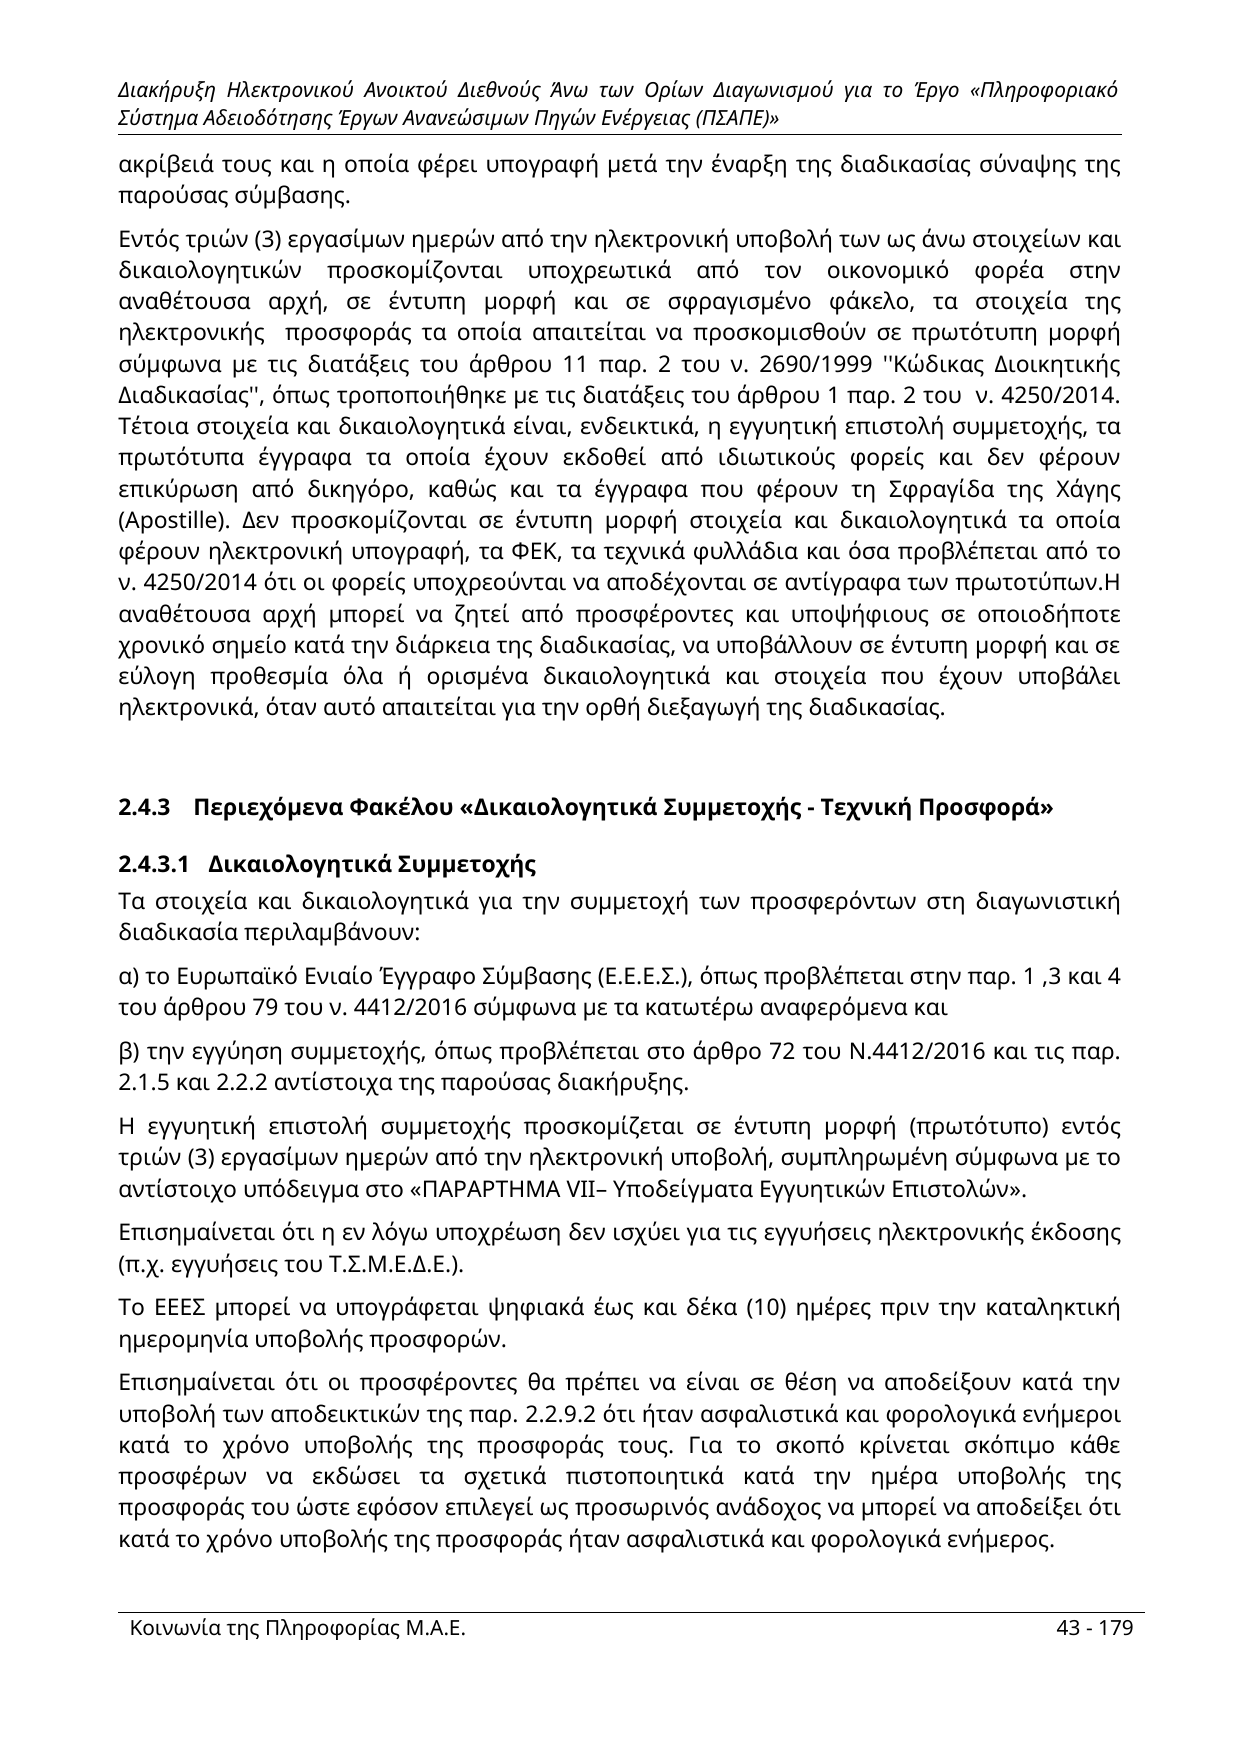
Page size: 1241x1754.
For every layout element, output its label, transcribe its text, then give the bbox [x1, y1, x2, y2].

subtitle Περιεχόμενα Φακέλου «Δικαιολογητικά Συμμετοχής - Τεχνική Προσφορά» [118, 791, 1122, 822]
text Επισημαίνεται ότι η εν λόγω υποχρέωση δεν ισχύει για τις εγγυήσεις ηλεκτρονικής έκδοσης (π.χ. εγγυήσεις του Τ.Σ.Μ.Ε.Δ.Ε.). [118, 1216, 1122, 1279]
subtitle Δικαιολογητικά Συμμετοχής [118, 847, 1122, 879]
text Επισημαίνεται ότι οι προσφέροντες θα πρέπει να είναι σε θέση να αποδείξουν κατά την υποβολή των αποδεικτικών της παρ. 2.2.9.2 ότι ήταν ασφαλιστικά και φορολογικά ενήμεροι κατά το χρόνο υποβολής της προσφοράς τους. Για το σκοπό κρίνεται σκόπιμο κάθε προσφέρων να εκδώσει τα σχετικά πιστοποιητικά κατά την ημέρα υποβολής της προσφοράς του ώστε εφόσον επιλεγεί ως προσωρινός ανάδοχος να μπορεί να αποδείξει ότι κατά το χρόνο υποβολής της προσφοράς ήταν ασφαλιστικά και φορολογικά ενήμερος. [118, 1366, 1122, 1554]
text Εντός τριών (3) εργασίμων ημερών από την ηλεκτρονική υποβολή των ως άνω στοιχείων και δικαιολογητικών προσκομίζονται υποχρεωτικά από τον οικονομικό φορέα στην αναθέτουσα αρχή, σε έντυπη μορφή και σε σφραγισμένο φάκελο, τα στοιχεία της ηλεκτρονικής προσφοράς τα οποία απαιτείται να προσκομισθούν σε πρωτότυπη μορφή σύμφωνα με τις διατάξεις του άρθρου 11 παρ. 2 του ν. 2690/1999 ''Κώδικας Διοικητικής Διαδικασίας'', όπως τροποποιήθηκε με τις διατάξεις του άρθρου 1 παρ. 2 του ν. 4250/2014. Τέτοια στοιχεία και δικαιολογητικά είναι, ενδεικτικά, η εγγυητική επιστολή συμμετοχής, τα πρωτότυπα έγγραφα τα οποία έχουν εκδοθεί από ιδιωτικούς φορείς και δεν φέρουν επικύρωση από δικηγόρο, καθώς και τα έγγραφα που φέρουν τη Σφραγίδα της Χάγης (Apostille). Δεν προσκομίζονται σε έντυπη μορφή στοιχεία και δικαιολογητικά τα οποία φέρουν ηλεκτρονική υπογραφή, τα ΦΕΚ, τα τεχνικά φυλλάδια και όσα προβλέπεται από το ν. 4250/2014 ότι οι φορείς υποχρεούνται να αποδέχονται σε αντίγραφα των πρωτοτύπων.Η αναθέτουσα αρχή μπορεί να ζητεί από προσφέροντες και υποψήφιους σε οποιοδήποτε χρονικό σημείο κατά την διάρκεια της διαδικασίας, να υποβάλλουν σε έντυπη μορφή και σε εύλογη προθεσμία όλα ή ορισμένα δικαιολογητικά και στοιχεία που έχουν υποβάλει ηλεκτρονικά, όταν αυτό απαιτείται για την ορθή διεξαγωγή της διαδικασίας. [118, 222, 1122, 722]
text Το ΕΕΕΣ μπορεί να υπογράφεται ψηφιακά έως και δέκα (10) ημέρες πριν την καταληκτική ημερομηνία υποβολής προσφορών. [118, 1291, 1122, 1354]
text β) την εγγύηση συμμετοχής, όπως προβλέπεται στο άρθρο 72 του Ν.4412/2016 και τις παρ. 2.1.5 και 2.2.2 αντίστοιχα της παρούσας διακήρυξης. [118, 1035, 1122, 1097]
text Η εγγυητική επιστολή συμμετοχής προσκομίζεται σε έντυπη μορφή (πρωτότυπο) εντός τριών (3) εργασίμων ημερών από την ηλεκτρονική υποβολή, συμπληρωμένη σύμφωνα με το αντίστοιχο υπόδειγμα στο «ΠΑΡΑΡΤΗΜΑ VII– Υποδείγματα Εγγυητικών Επιστολών». [118, 1110, 1122, 1204]
text Τα στοιχεία και δικαιολογητικά για την συμμετοχή των προσφερόντων στη διαγωνιστική διαδικασία περιλαμβάνουν: [118, 885, 1122, 947]
text α) το Ευρωπαϊκό Ενιαίο Έγγραφο Σύμβασης (Ε.Ε.Ε.Σ.), όπως προβλέπεται στην παρ. 1 ,3 και 4 του άρθρου 79 του ν. 4412/2016 σύμφωνα με τα κατωτέρω αναφερόμενα και [118, 960, 1122, 1022]
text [118, 147, 1122, 210]
